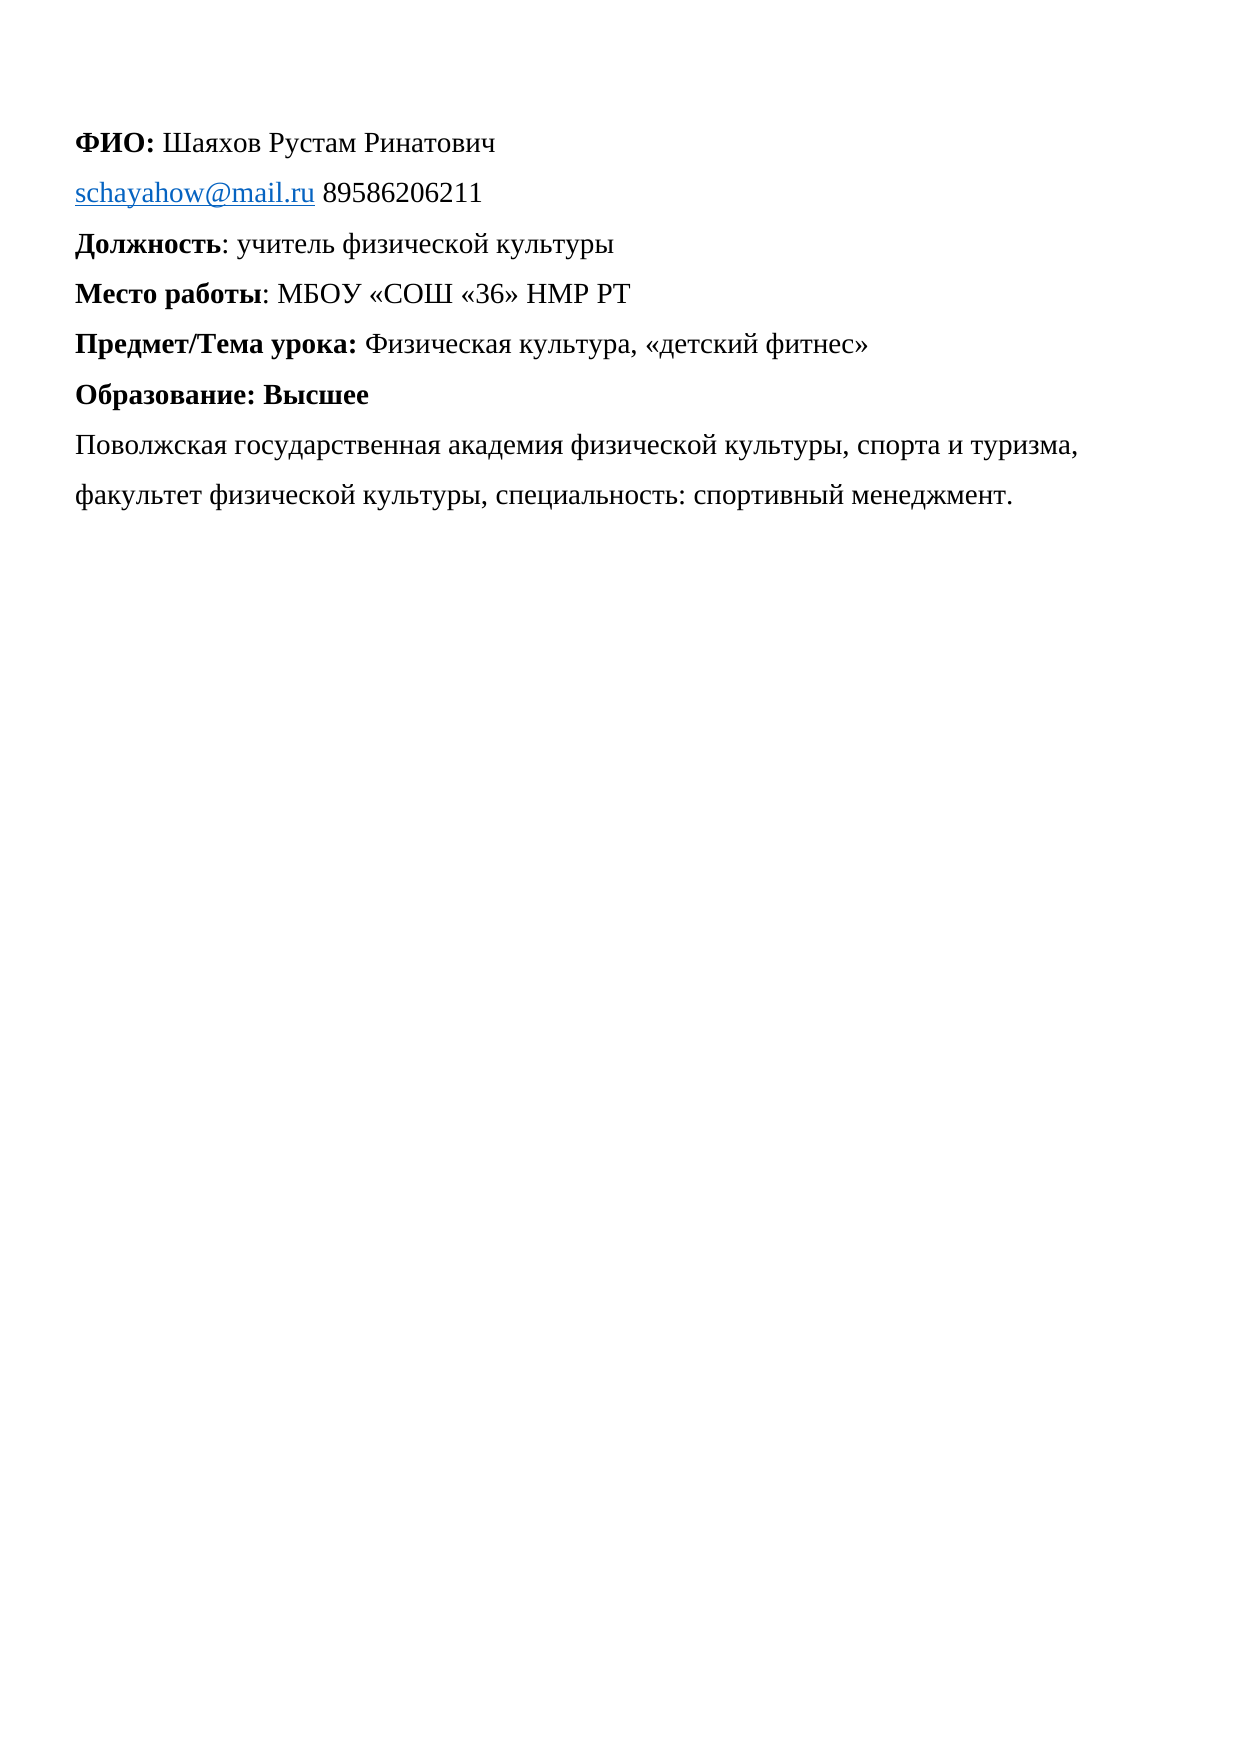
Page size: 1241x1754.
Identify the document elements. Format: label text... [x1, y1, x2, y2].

text Должность: учитель физической культуры [75, 226, 1165, 259]
text Предмет/Тема урока: Физическая культура, «детский фитнес» [75, 327, 1165, 360]
text ФИО: Шаяхов Рустам Ринатович [75, 125, 1165, 159]
text Поволжская государственная академия физической культуры, спорта и туризма, факультет физической культуры, специальность: спортивный менеджмент. [75, 427, 1165, 511]
text Образование: Высшее [75, 377, 1165, 410]
text schayahow@mail.ru 89586206211 [75, 176, 1165, 209]
text Место работы: МБОУ «СОШ «36» НМР РТ [75, 276, 1165, 310]
